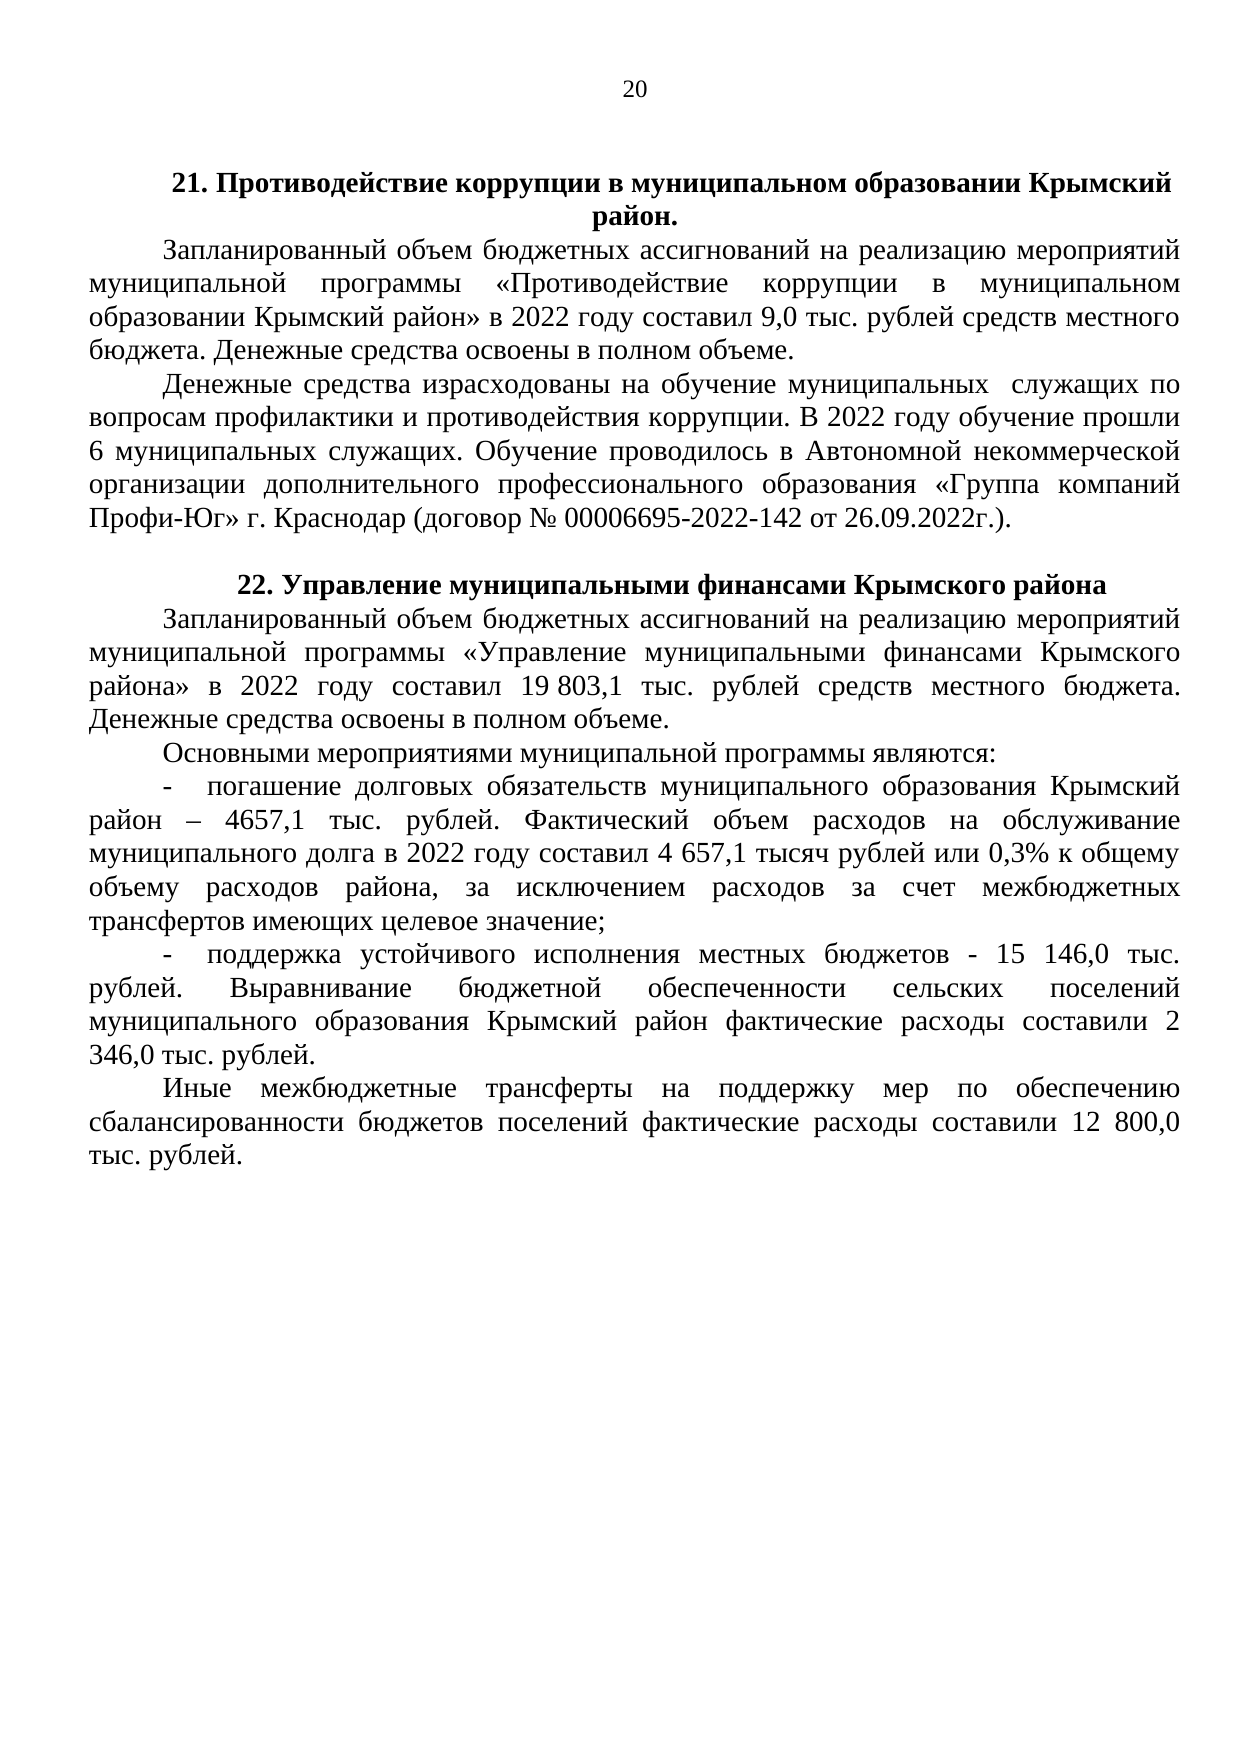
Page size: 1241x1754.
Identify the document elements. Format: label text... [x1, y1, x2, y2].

list Запланированный объем бюджетных ассигнований на реализацию мероприятий муниципальной программы «Противодействие коррупции в муниципальном образовании Крымский район» в 2022 году составил 9,0 тыс. рублей средств местного бюджета. Денежные средства освоены в полном объеме. [89, 232, 1181, 366]
list Основными мероприятиями муниципальной программы являются: [89, 735, 1181, 768]
list Иные межбюджетные трансферты на поддержку мер по обеспечению сбалансированности бюджетов поселений фактические расходы составили 12 800,0 тыс. рублей. [89, 1070, 1181, 1171]
list Противодействие коррупции в муниципальном образовании Крымский район. [89, 165, 1181, 232]
list Управление муниципальными финансами Крымского района [89, 567, 1181, 601]
list - поддержка устойчивого исполнения местных бюджетов - 15 146,0 тыс. рублей. Выравнивание бюджетной обеспеченности сельских поселений муниципального образования Крымский район фактические расходы составили 2 346,0 тыс. рублей. [89, 936, 1181, 1070]
list Запланированный объем бюджетных ассигнований на реализацию мероприятий муниципальной программы «Управление муниципальными финансами Крымского района» в 2022 году составил 19 803,1 тыс. рублей средств местного бюджета. Денежные средства освоены в полном объеме. [89, 601, 1181, 735]
list Денежные средства израсходованы на обучение муниципальных служащих по вопросам профилактики и противодействия коррупции. В 2022 году обучение прошли 6 муниципальных служащих. Обучение проводилось в Автономной некоммерческой организации дополнительного профессионального образования «Группа компаний Профи-Юг» г. Краснодар (договор № 00006695-2022-142 от 26.09.2022г.). [89, 366, 1181, 534]
list - погашение долговых обязательств муниципального образования Крымский район – 4657,1 тыс. рублей. Фактический объем расходов на обслуживание муниципального долга в 2022 году составил 4 657,1 тысяч рублей или 0,3% к общему объему расходов района, за исключением расходов за счет межбюджетных трансфертов имеющих целевое значение; [89, 768, 1181, 936]
